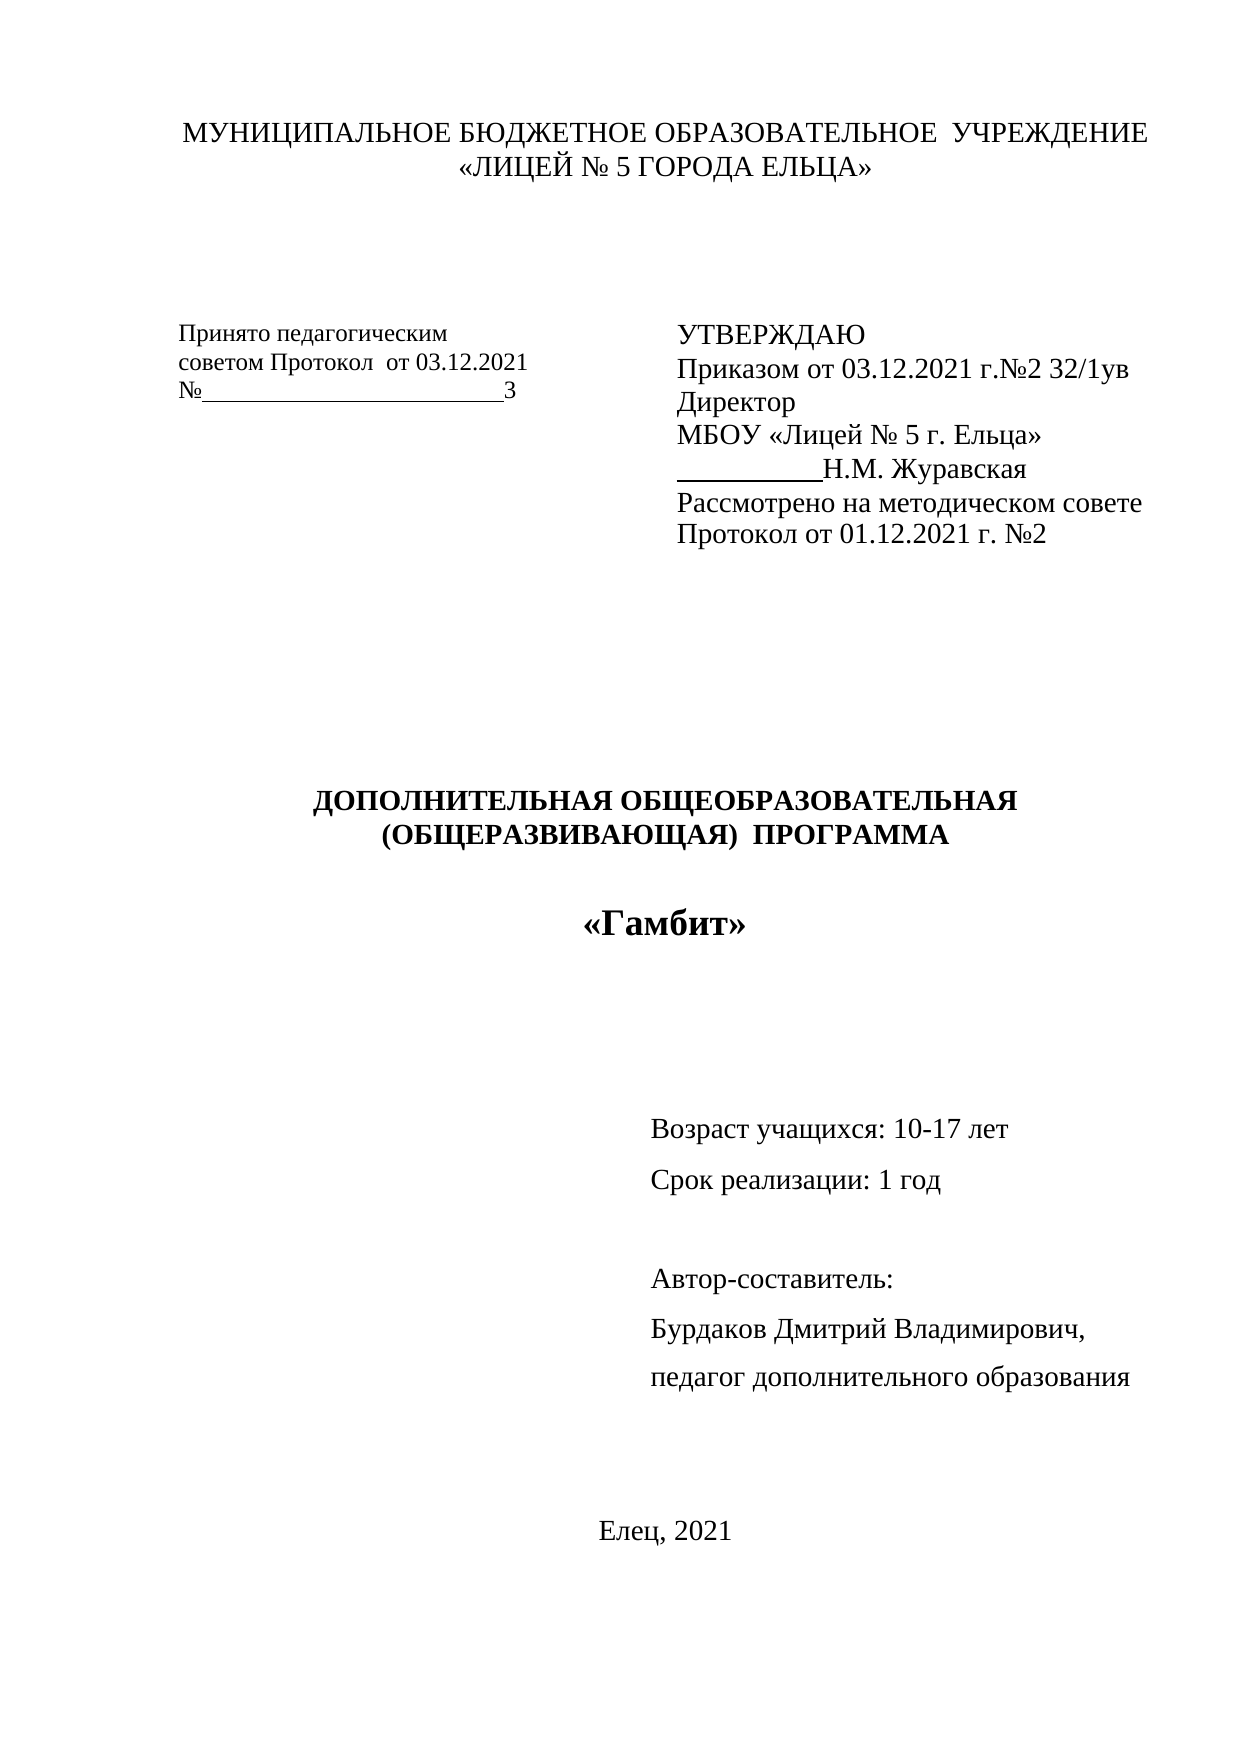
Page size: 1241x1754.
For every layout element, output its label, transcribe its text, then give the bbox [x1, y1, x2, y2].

text МУНИЦИПАЛЬНОЕ БЮДЖЕТНОЕ ОБРАЗОВАТЕЛЬНОЕ УЧРЕЖДЕНИЕ [179, 115, 1152, 149]
text «ЛИЦЕЙ № 5 ГОРОДА ЕЛЬЦА» [178, 149, 1152, 183]
table_header Возраст учащихся: 10-17 лет Срок реализации: 1 год [630, 1112, 1151, 1228]
table_cell Автор-составитель: Бурдаков Дмитрий Владимирович, педагог дополнительного образования [630, 1228, 1151, 1395]
table_header УТВЕРЖДАЮ Приказом от 03.12.2021 г.№2 32/1ув Директор МБОУ «Лицей № 5 г. Ельца» Н.М. Журавская Рассмотрено на методическом совете Протокол от 01.12.2021 г. №2 [608, 318, 1163, 552]
table_header Принято педагогическим советом Протокол от 03.12.2021 № 3 [157, 318, 608, 552]
subtitle ДОПОЛНИТЕЛЬНАЯ ОБЩЕОБРАЗОВАТЕЛЬНАЯ (ОБЩЕРАЗВИВАЮЩАЯ) ПРОГРАММА [179, 783, 1152, 850]
title «Гамбит» [177, 900, 1152, 943]
text Елец, 2021 [179, 1513, 1152, 1547]
